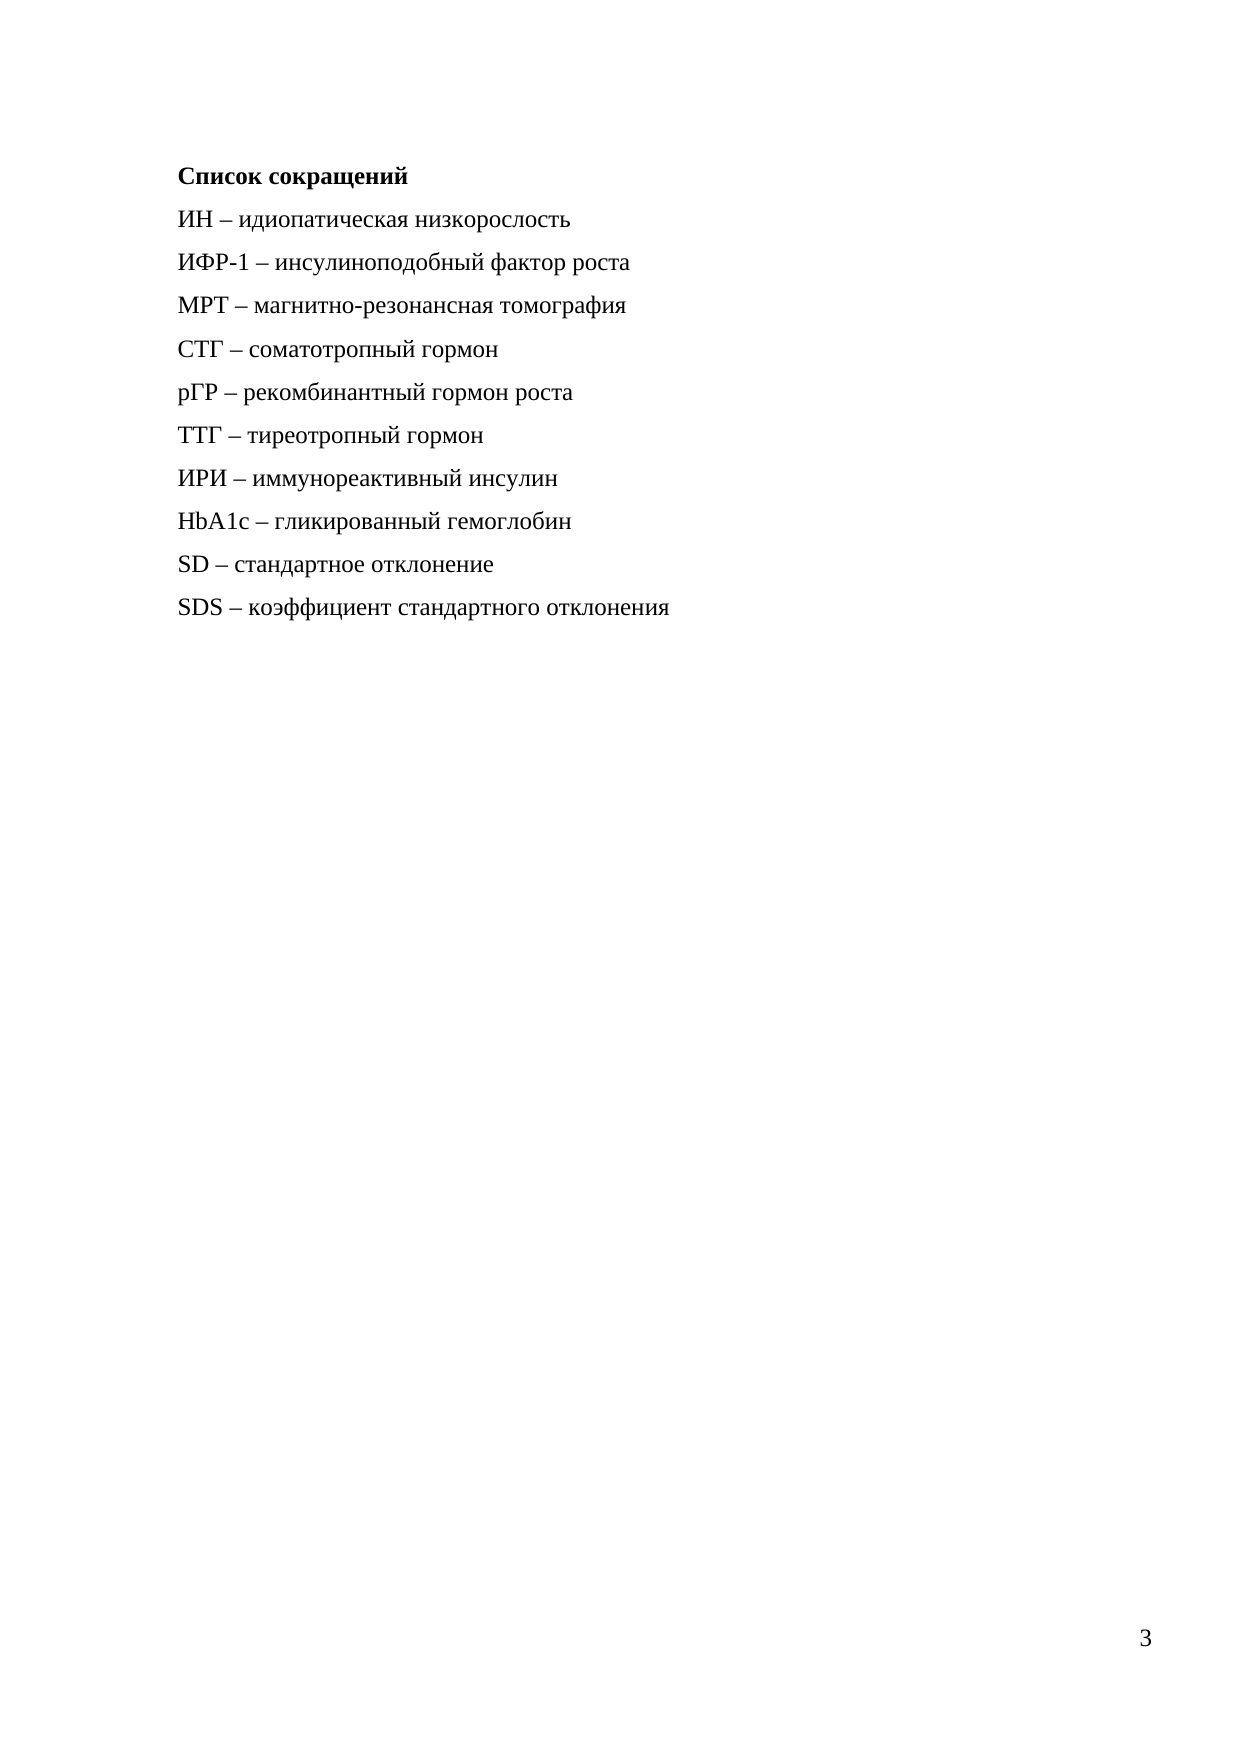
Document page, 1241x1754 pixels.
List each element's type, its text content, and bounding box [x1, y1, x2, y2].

text Список сокращений [177, 161, 1152, 190]
text ИРИ – иммунореактивный инсулин [177, 463, 1152, 492]
text ИН – идиопатическая низкорослость [177, 204, 1152, 233]
text ИФР-1 – инсулиноподобный фактор роста [177, 247, 1152, 276]
text HbA1c – гликированный гемоглобин [177, 506, 1152, 535]
text СТГ – соматотропный гормон [177, 334, 1152, 362]
text SDS – коэффициент стандартного отклонения [177, 592, 1152, 621]
text МРТ – магнитно-резонансная томография [177, 291, 1152, 319]
text рГР – рекомбинантный гормон роста [177, 377, 1152, 406]
text SD – стандартное отклонение [177, 549, 1152, 578]
text ТТГ – тиреотропный гормон [177, 420, 1152, 449]
